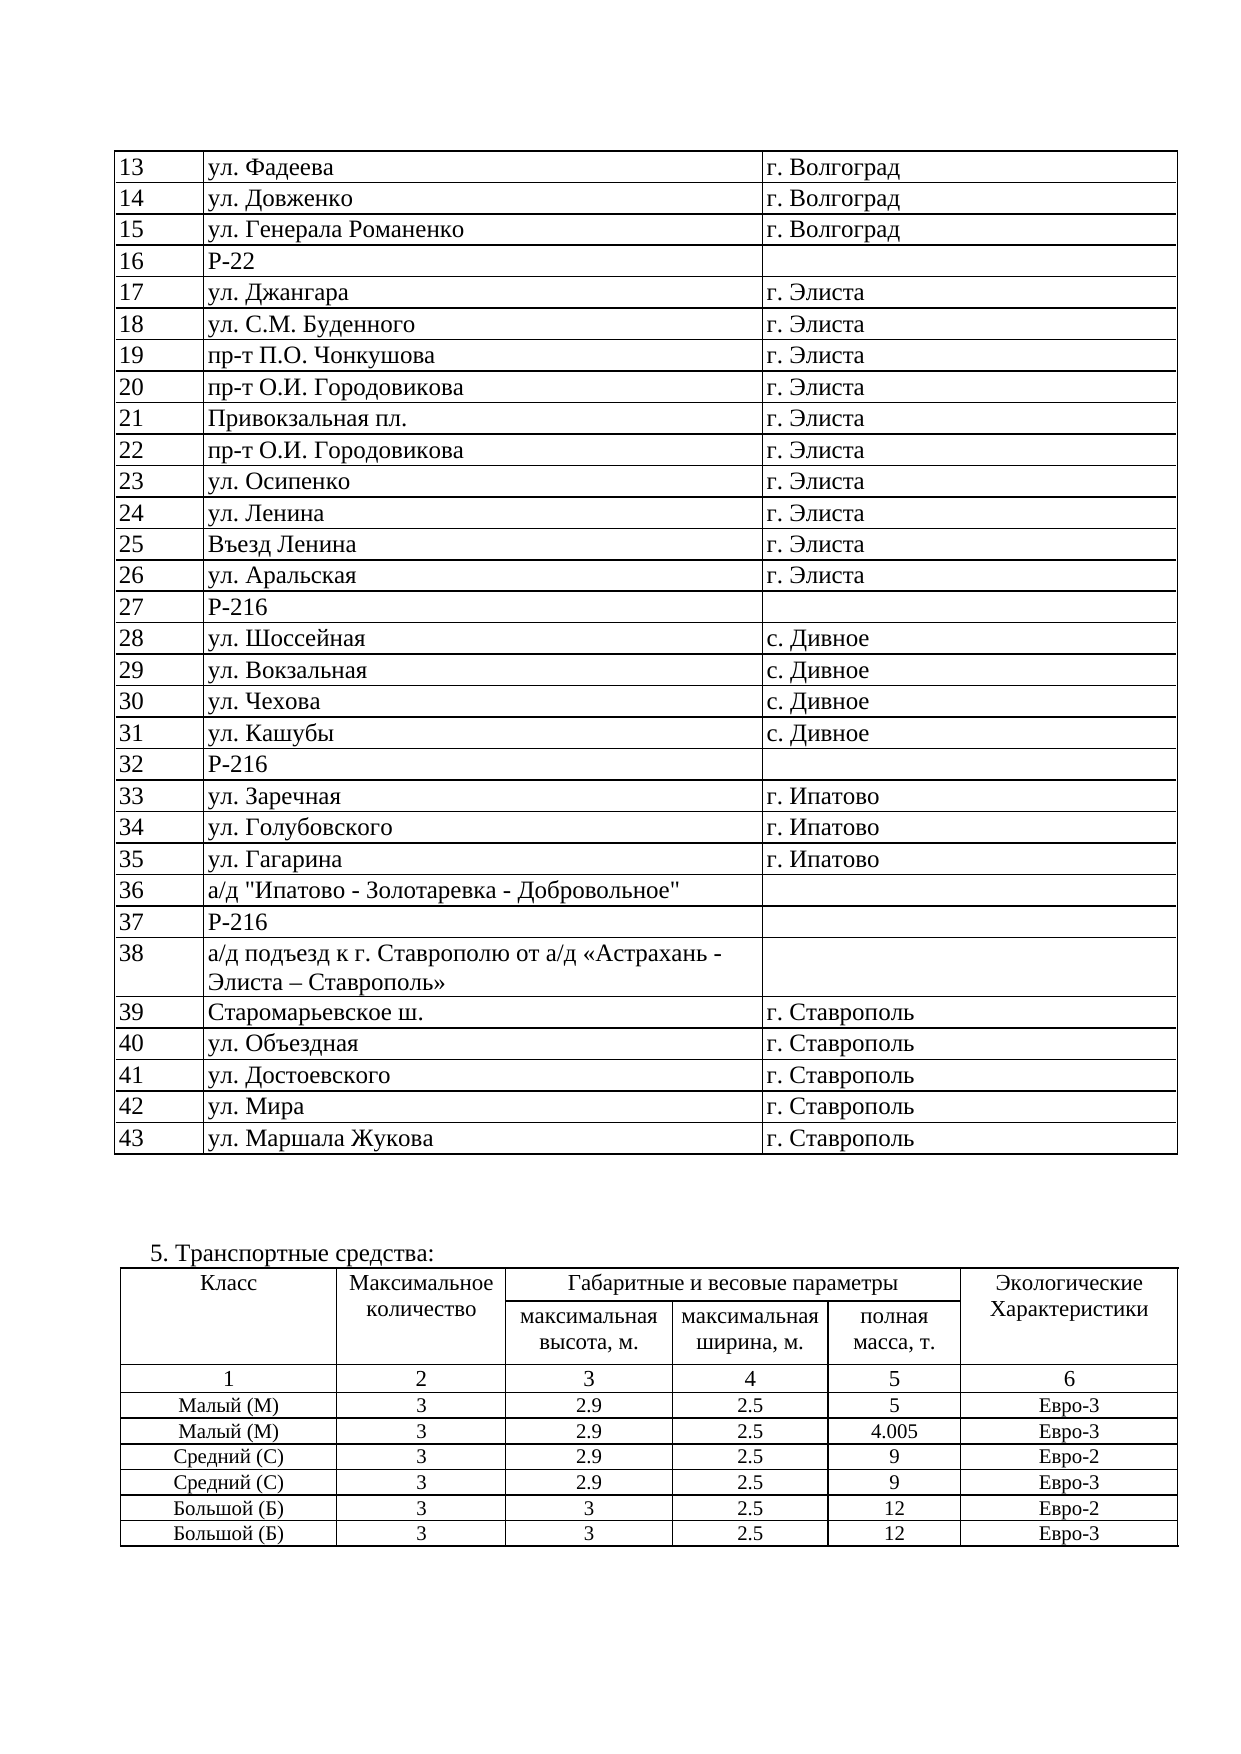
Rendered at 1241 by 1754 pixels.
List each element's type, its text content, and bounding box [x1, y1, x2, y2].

table_header Максимальное количество [337, 1269, 505, 1364]
table_cell 13 [115, 152, 203, 181]
table_cell ул. С.М. Буденного [204, 309, 762, 339]
table_cell Средний (С) [121, 1445, 336, 1468]
table_cell ул. Мира [204, 1092, 762, 1121]
table_cell ул. Вокзальная [204, 655, 762, 685]
table_cell ул. Ленина [204, 498, 762, 527]
table_cell Р-216 [204, 907, 762, 936]
table_cell ул. Чехова [204, 686, 762, 716]
table_cell [763, 936, 1177, 996]
table_cell Старомарьевское ш. [204, 997, 762, 1027]
table_cell пр-т О.И. Городовикова [204, 435, 762, 464]
table_cell Евро-2 [961, 1445, 1177, 1468]
table_cell г. Элиста [763, 339, 1177, 370]
table_cell 40 [115, 1028, 203, 1058]
table_cell 4.005 [829, 1419, 960, 1443]
table_cell г. Элиста [763, 465, 1177, 496]
table_cell 24 [115, 497, 203, 527]
table_cell 15 [115, 214, 203, 244]
table_cell а/д подъезд к г. Ставрополю от а/д «Астрахань - Элиста – Ставрополь» [204, 938, 762, 996]
table_cell 18 [115, 308, 203, 339]
table_cell 14 [115, 183, 203, 213]
table_cell 17 [115, 277, 203, 307]
table_cell ул. Объездная [204, 1029, 762, 1058]
table_cell [763, 874, 1177, 905]
table_cell 5 [829, 1393, 960, 1417]
table_cell 3 [337, 1445, 505, 1468]
table_cell ул. Маршала Жукова [204, 1123, 762, 1153]
table_cell 34 [115, 812, 203, 842]
table_cell 2.9 [506, 1419, 672, 1443]
table_cell Р-216 [204, 749, 762, 779]
table_cell ул. Кашубы [204, 718, 762, 748]
table_cell Евро-3 [961, 1393, 1177, 1417]
table_cell 12 [829, 1496, 960, 1520]
table_cell 43 [115, 1123, 203, 1153]
table_header Габаритные и весовые параметры [506, 1269, 960, 1300]
table_cell 2.9 [506, 1470, 672, 1494]
table_cell 3 [337, 1496, 505, 1520]
table_cell 2.9 [506, 1445, 672, 1468]
table_cell Большой (Б) [121, 1496, 336, 1520]
table_cell ул. Шоссейная [204, 623, 762, 653]
table_cell 27 [115, 591, 203, 622]
table_cell 42 [115, 1091, 203, 1121]
table_cell 6 [961, 1365, 1177, 1392]
table_cell Малый (М) [121, 1393, 336, 1417]
table_cell а/д "Ипатово - Золотаревка - Добровольное" [204, 875, 762, 905]
table_cell 33 [115, 780, 203, 811]
table_cell Въезд Ленина [204, 529, 762, 559]
table_cell максимальная ширина, м. [673, 1302, 827, 1364]
table_cell 3 [337, 1470, 505, 1494]
table_cell г. Элиста [763, 370, 1177, 402]
table_cell Евро-2 [961, 1496, 1177, 1520]
table_cell 16 [115, 245, 203, 276]
table_cell 36 [115, 875, 203, 905]
table_cell г. Ипатово [763, 779, 1177, 811]
table_cell г. Ипатово [763, 842, 1177, 873]
table_cell 2 [337, 1365, 505, 1392]
table_cell ул. Голубовского [204, 812, 762, 842]
table_cell ул. Довженко [204, 183, 762, 213]
table_cell 35 [115, 843, 203, 873]
table_cell Евро-3 [961, 1521, 1177, 1545]
table_cell Евро-3 [961, 1419, 1177, 1443]
table_cell г. Ставрополь [763, 1090, 1177, 1121]
table_cell Евро-3 [961, 1470, 1177, 1494]
table_cell 21 [115, 403, 203, 433]
table_cell пр-т О.И. Городовикова [204, 372, 762, 402]
table_cell 25 [115, 529, 203, 559]
table_cell 2.5 [673, 1419, 827, 1443]
table_cell г. Ставрополь [763, 1027, 1177, 1058]
table_cell с. Дивное [763, 685, 1177, 716]
table_cell ул. Заречная [204, 781, 762, 811]
table_cell 9 [829, 1470, 960, 1494]
table_cell [763, 748, 1177, 779]
table_cell 41 [115, 1060, 203, 1090]
table_cell 3 [337, 1393, 505, 1417]
table_cell ул. Джангара [204, 277, 762, 307]
table_cell г. Элиста [763, 307, 1177, 339]
table_cell полная масса, т. [829, 1302, 960, 1364]
table_cell г. Ставрополь [763, 1059, 1177, 1090]
table_cell ул. Осипенко [204, 466, 762, 496]
table_cell г. Элиста [763, 528, 1177, 559]
table_cell Малый (М) [121, 1419, 336, 1443]
table_cell [763, 590, 1177, 622]
table_cell 2.9 [506, 1393, 672, 1417]
table_cell 19 [115, 340, 203, 370]
table_cell г. Элиста [763, 559, 1177, 590]
table_cell г. Волгоград [763, 152, 1177, 181]
table_cell 12 [829, 1521, 960, 1545]
text 5. Транспортные средства: [150, 1238, 1090, 1267]
table_cell 2.5 [673, 1521, 827, 1545]
table_cell 5 [829, 1365, 960, 1392]
table_cell г. Волгоград [763, 213, 1177, 244]
table_cell г. Элиста [763, 402, 1177, 433]
table_cell ул. Фадеева [204, 152, 762, 181]
table_cell ул. Гагарина [204, 844, 762, 873]
table_cell [763, 905, 1177, 936]
table_cell 32 [115, 749, 203, 779]
table_cell 26 [115, 560, 203, 590]
table_cell г. Ставрополь [763, 996, 1177, 1027]
table_cell с. Дивное [763, 653, 1177, 685]
table_cell 29 [115, 654, 203, 685]
table_cell 2.5 [673, 1496, 827, 1520]
table_cell ул. Генерала Романенко [204, 215, 762, 244]
table_cell 39 [115, 997, 203, 1027]
table_cell Привокзальная пл. [204, 403, 762, 433]
table_cell ул. Аральская [204, 561, 762, 590]
table_cell 2.5 [673, 1445, 827, 1468]
table_cell 30 [115, 686, 203, 716]
table_cell 9 [829, 1445, 960, 1468]
table_cell Р-22 [204, 246, 762, 276]
table_cell 3 [337, 1419, 505, 1443]
table_cell 4 [673, 1365, 827, 1392]
table_cell 2.5 [673, 1470, 827, 1494]
table_cell 38 [115, 938, 203, 996]
table_cell 3 [506, 1365, 672, 1392]
table_cell г. Ставрополь [763, 1121, 1177, 1153]
table_cell г. Элиста [763, 433, 1177, 464]
table_cell г. Элиста [763, 496, 1177, 527]
table_header Класс [121, 1269, 336, 1364]
table_cell 31 [115, 717, 203, 748]
table_cell 2.5 [673, 1393, 827, 1417]
table_cell 20 [115, 371, 203, 402]
table_cell [763, 244, 1177, 276]
table_cell 1 [121, 1365, 336, 1392]
table_cell 37 [115, 906, 203, 936]
table_cell Р-216 [204, 592, 762, 622]
table_cell г. Элиста [763, 276, 1177, 307]
table_cell 23 [115, 466, 203, 496]
table_cell максимальная высота, м. [506, 1302, 672, 1364]
table_cell 3 [337, 1521, 505, 1545]
table_cell 3 [506, 1521, 672, 1545]
table_cell 22 [115, 434, 203, 464]
table_cell Большой (Б) [121, 1521, 336, 1545]
table_cell г. Ипатово [763, 811, 1177, 842]
table_cell 28 [115, 623, 203, 653]
table_cell 3 [506, 1496, 672, 1520]
table_cell с. Дивное [763, 622, 1177, 653]
table_cell г. Волгоград [763, 181, 1177, 213]
table_cell пр-т П.О. Чонкушова [204, 340, 762, 370]
table_header Экологические Характеристики [961, 1269, 1177, 1364]
table_cell Средний (С) [121, 1470, 336, 1494]
table_cell с. Дивное [763, 716, 1177, 748]
table_cell ул. Достоевского [204, 1060, 762, 1090]
